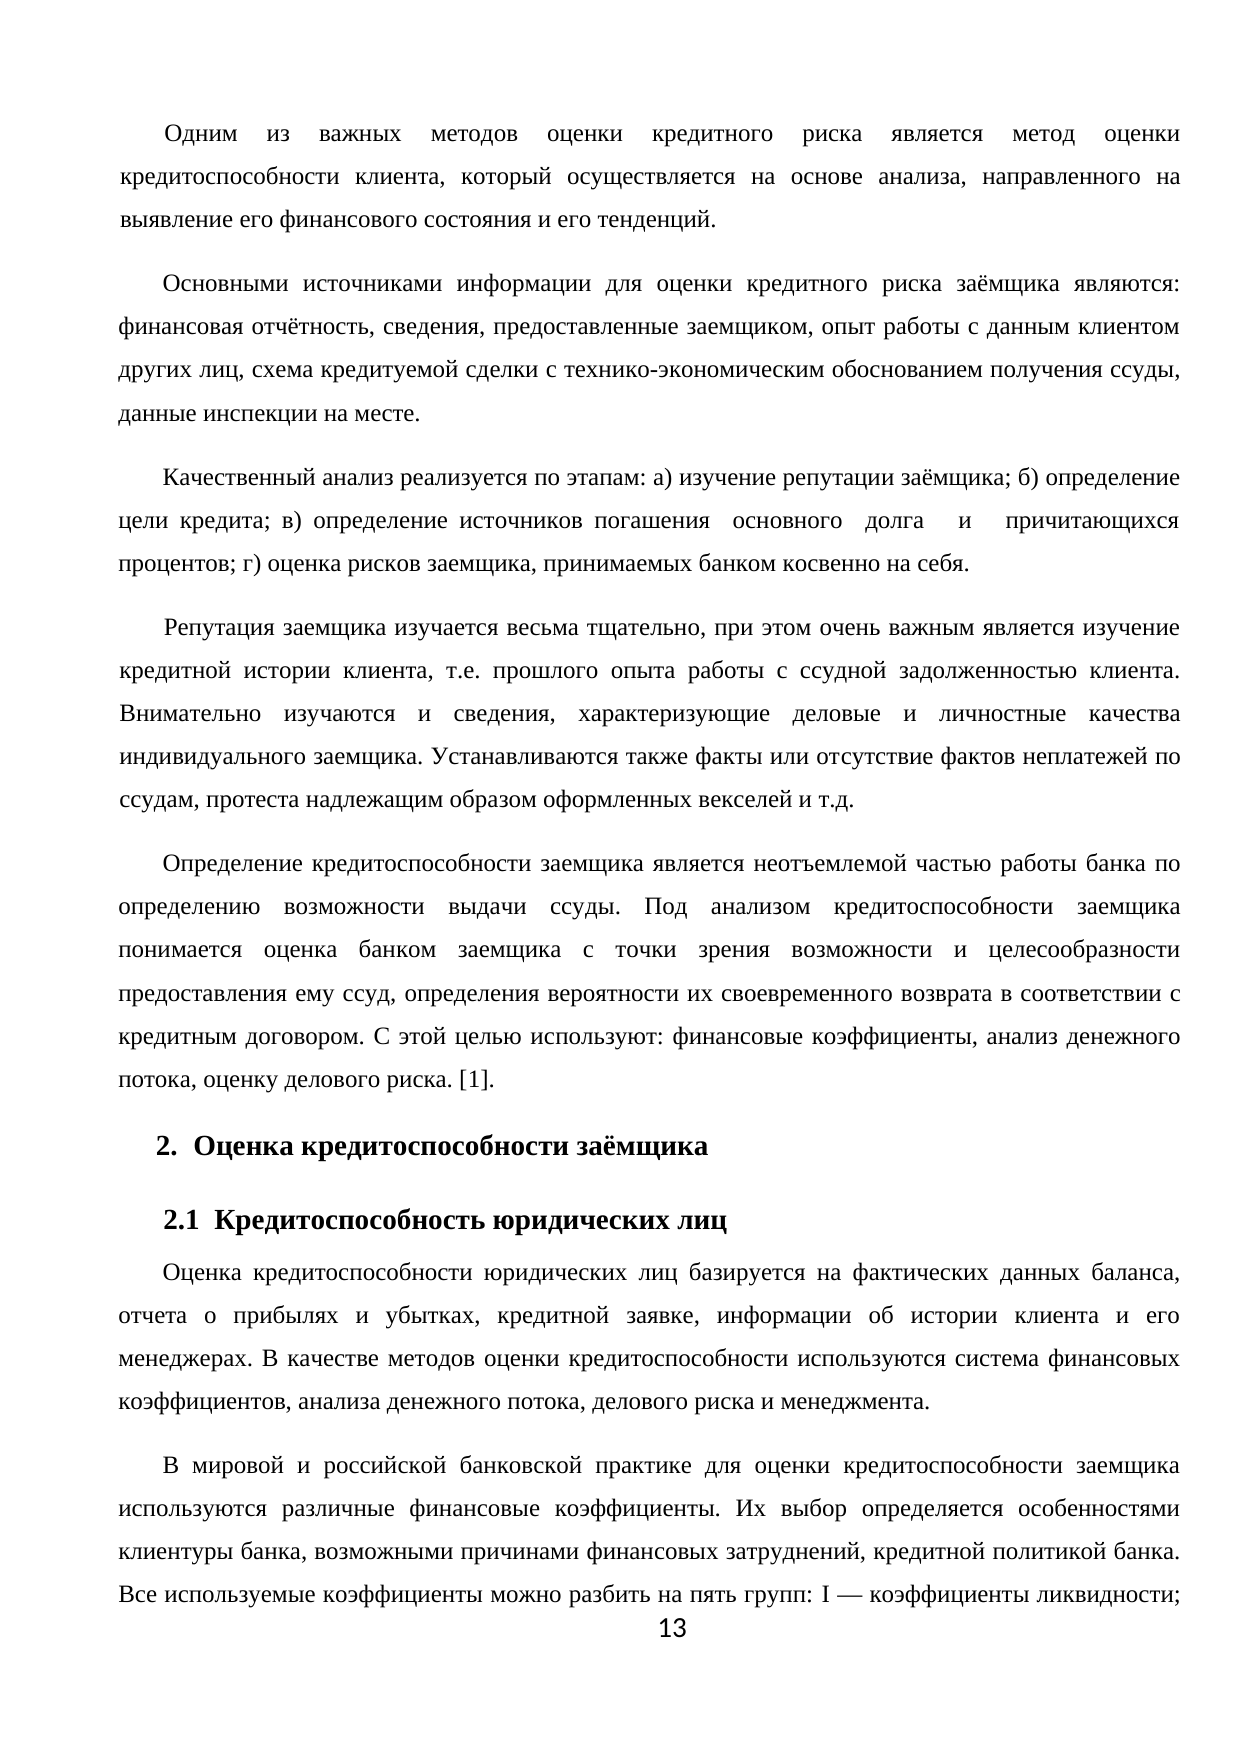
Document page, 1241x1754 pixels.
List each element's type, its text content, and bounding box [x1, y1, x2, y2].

list Оценка кредитоспособности заёмщика [156, 1128, 1181, 1161]
text Основными источниками информации для оценки кредитного риска заёмщика являются: финансовая отчётность, сведения, предоставленные заемщиком, опыт работы с данным клиентом других лиц, схема кредитуемой сделки с технико-экономическим обоснованием получения ссуды, данные инспекции на месте. [118, 268, 1181, 426]
text Качественный анализ реализуется по этапам: а) изучение репутации заёмщика; б) определение цели кредита; в) определение источников погашения основного долга и причитающихся процентов; г) оценка рисков заемщика, принимаемых банком косвенно на себя. [118, 462, 1181, 577]
text Оценка кредитоспособности юридических лиц базируется на фактических данных баланса, отчета о прибылях и убытках, кредитной заявке, информации об истории клиента и его менеджерах. В качестве методов оценки кредитоспособности используются система финансовых коэффициентов, анализа денежного потока, делового риска и менеджмента. [118, 1257, 1181, 1415]
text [118, 1450, 1181, 1608]
text Определение кредитоспособности заемщика является неотъемлемой частью работы банка по определению возможности выдачи ссуды. Под анализом кредитоспособности заемщика понимается оценка банком заемщика с точки зрения возможности и целесообразности предоставления ему ссуд, определения вероятности их своевременного возврата в соответствии с кредитным договором. С этой целью используют: финансовые коэффициенты, анализ денежного потока, оценку делового риска. [1]. [118, 848, 1181, 1093]
text 2.1 Кредитоспособность юридических лиц [118, 1202, 1181, 1236]
text Одним из важных методов оценки кредитного риска является метод оценки кредитоспособности клиента, который осуществляется на основе анализа, направленного на выявление его финансового состояния и его тенденций. [120, 118, 1181, 233]
text Репутация заемщика изучается весьма тщательно, при этом очень важным является изучение кредитной истории клиента, т.е. прошлого опыта работы с ссудной задолженностью клиента. Внимательно изучаются и сведения, характеризующие деловые и личностные качества индивидуального заемщика. Устанавливаются также факты или отсутствие фактов неплатежей по ссудам, протеста надлежащим образом оформленных векселей и т.д. [119, 612, 1181, 813]
